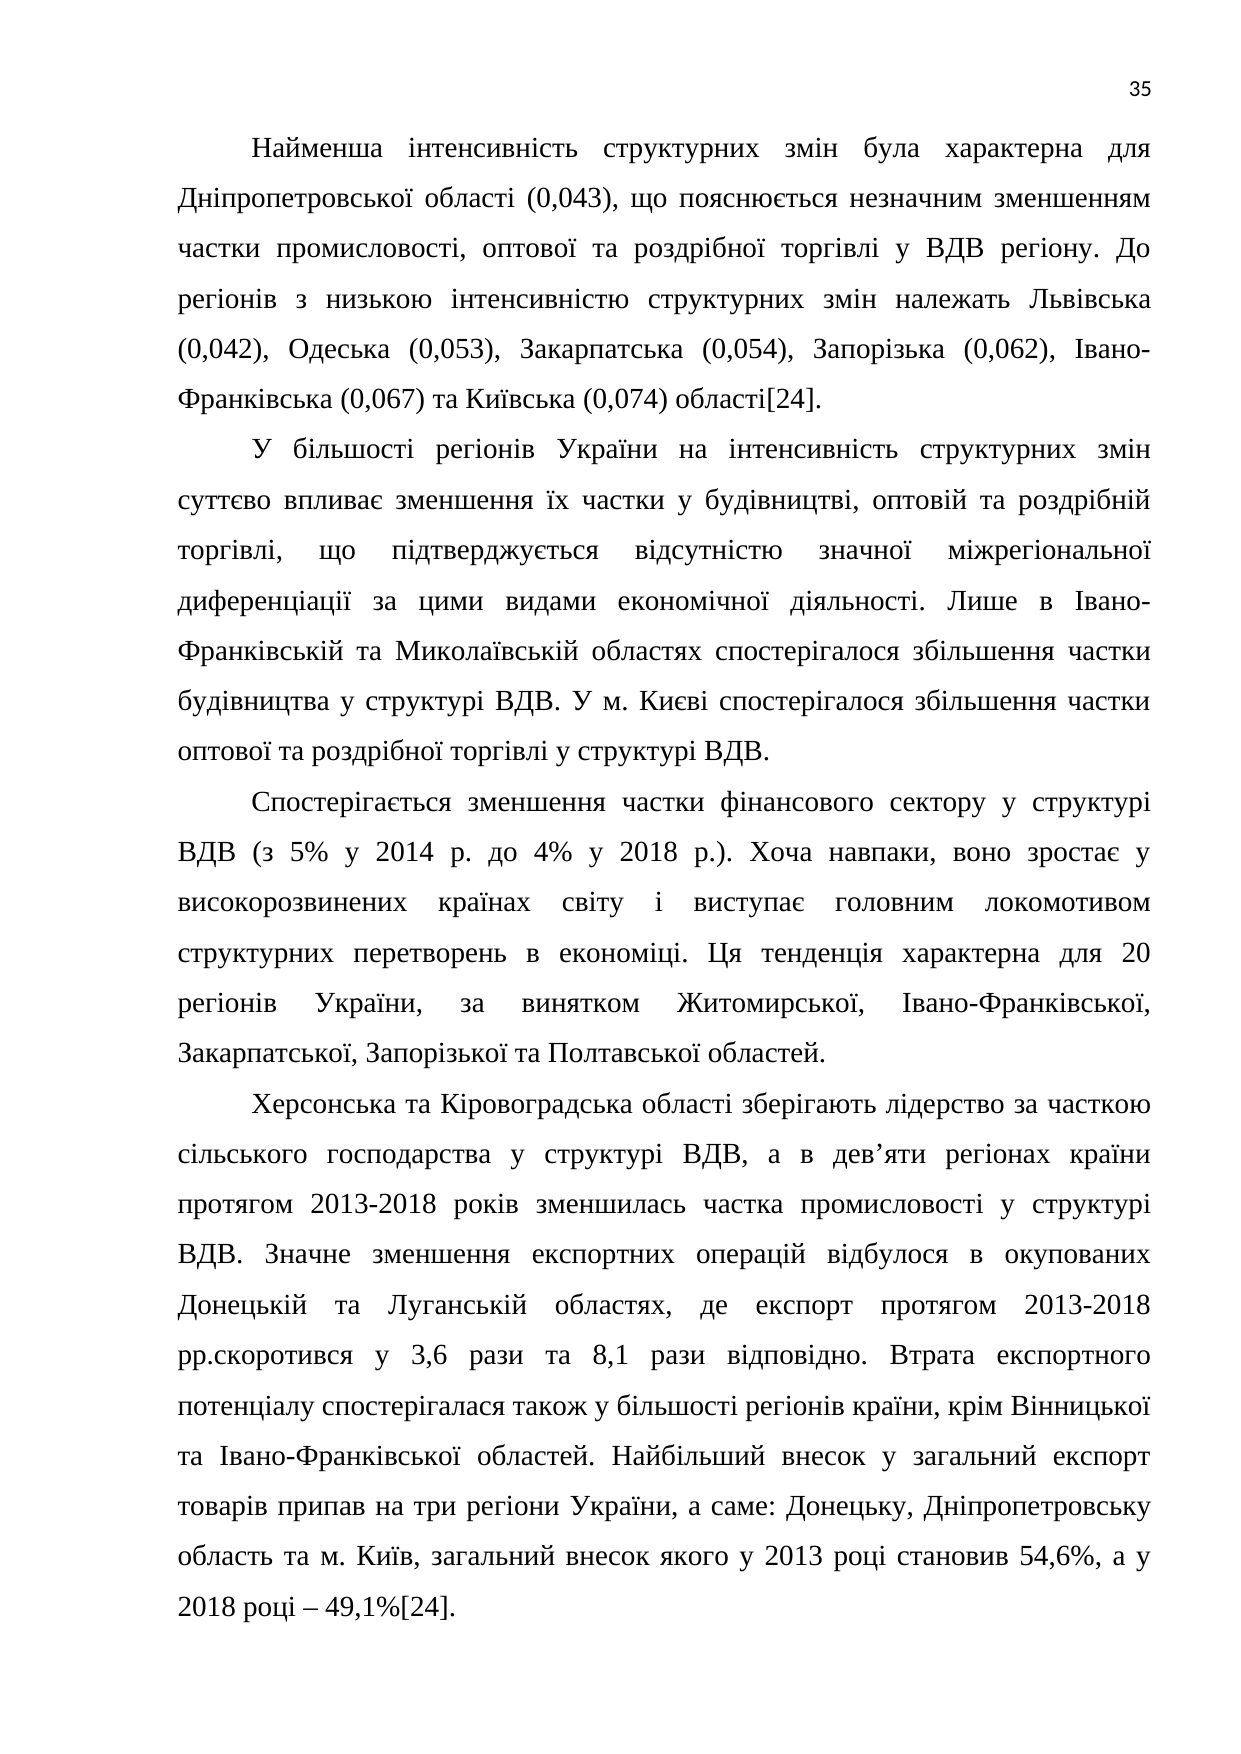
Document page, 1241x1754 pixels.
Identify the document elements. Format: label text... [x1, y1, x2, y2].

text Спостерігається зменшення частки фінансового сектору у структурі ВДВ (з 5% у 2014 р. до 4% у 2018 р.). Хоча навпаки, воно зростає у високорозвинених країнах світу і виступає головним локомотивом структурних перетворень в економіці. Ця тенденція характерна для 20 регіонів України, за винятком Житомирської, Івано-Франківської, Закарпатської, Запорізької та Полтавської областей. [177, 784, 1152, 1069]
text Херсонська та Кіровоградська області зберігають лідерство за часткою сільського господарства у структурі ВДВ, а в дев’яти регіонах країни протягом 2013-2018 років зменшилась частка промисловості у структурі ВДВ. Значне зменшення експортних операцій відбулося в окупованих Донецькій та Луганській областях, де експорт протягом 2013-2018 рр.скоротився у 3,6 рази та 8,1 рази відповідно. Втрата експортного потенціалу спостерігалася також у більшості регіонів країни, крім Вінницької та Івано-Франківської областей. Найбільший внесок у загальний експорт товарів припав на три регіони України, а саме: Донецьку, Дніпропетровську область та м. Київ, загальний внесок якого у 2013 році становив 54,6%, а у 2018 році – 49,1%[24]. [177, 1086, 1152, 1622]
text Найменша інтенсивність структурних змін була характерна для Дніпропетровської області (0,043), що пояснюється незначним зменшенням частки промисловості, оптової та роздрібної торгівлі у ВДВ регіону. До регіонів з низькою інтенсивністю структурних змін належать Львівська (0,042), Одеська (0,053), Закарпатська (0,054), Запорізька (0,062), Івано-Франківська (0,067) та Київська (0,074) області[24]. [177, 130, 1152, 415]
text У більшості регіонів України на інтенсивність структурних змін суттєво впливає зменшення їх частки у будівництві, оптовій та роздрібній торгівлі, що підтверджується відсутністю значної міжрегіональної диференціації за цими видами економічної діяльності. Лише в Івано-Франківській та Миколаївській областях спостерігалося збільшення частки будівництва у структурі ВДВ. У м. Києві спостерігалося збільшення частки оптової та роздрібної торгівлі у структурі ВДВ. [177, 432, 1152, 767]
